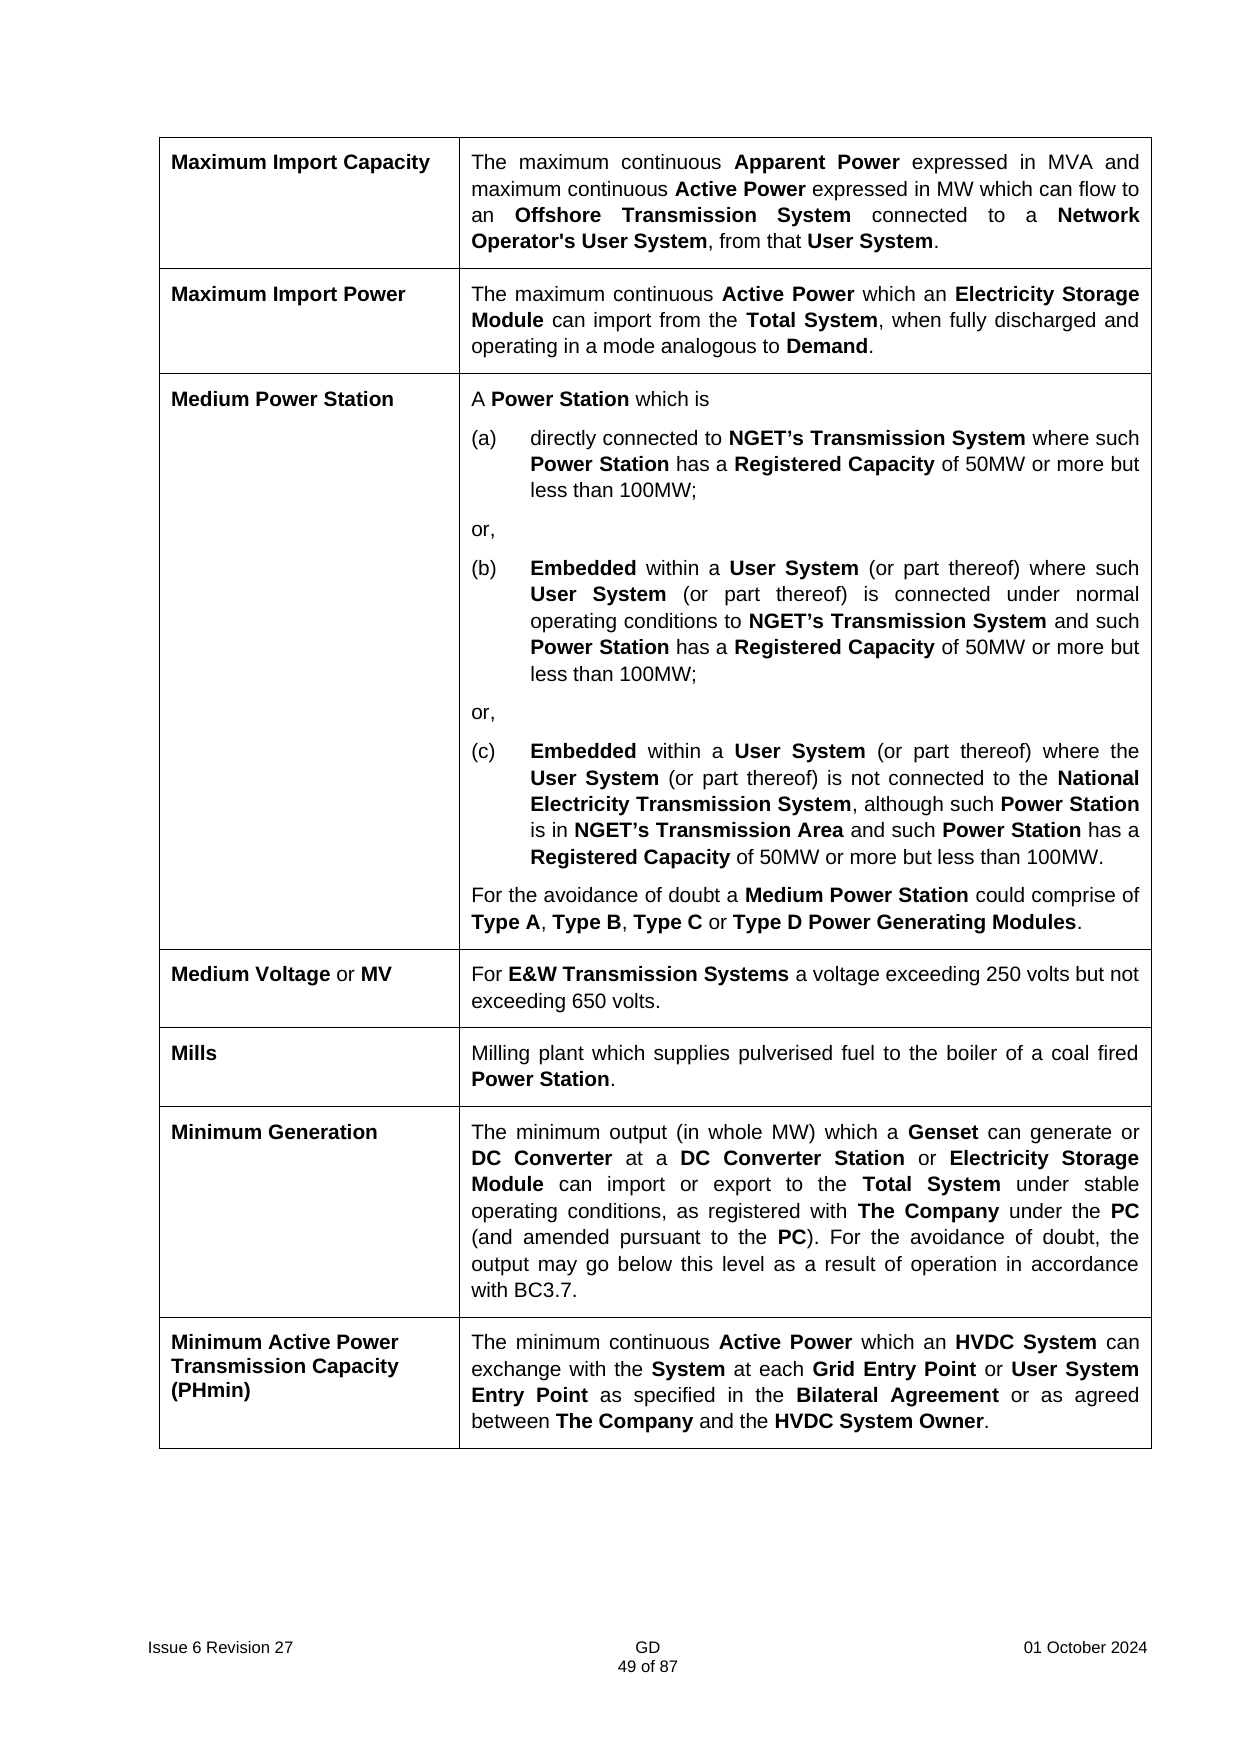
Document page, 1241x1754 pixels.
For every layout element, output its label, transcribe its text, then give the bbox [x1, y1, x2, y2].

table_cell A Power Station which is (a) directly connected to NGET’s Transmission System where such Power Station has a Registered Capacity of 50MW or more but less than 100MW; or, (b) Embedded within a User System (or part thereof) where such User System (or part thereof) is connected under normal operating conditions to NGET’s Transmission System and such Power Station has a Registered Capacity of 50MW or more but less than 100MW; or, (c) Embedded within a User System (or part thereof) where the User System (or part thereof) is not connected to the National Electricity Transmission System, although such Power Station is in NGET’s Transmission Area and such Power Station has a Registered Capacity of 50MW or more but less than 100MW. For the avoidance of doubt a Medium Power Station could comprise of Type A, Type B, Type C or Type D Power Generating Modules. [460, 374, 1151, 948]
table_cell Minimum Active Power Transmission Capacity (PHmin) [160, 1318, 459, 1448]
table_cell The maximum continuous Active Power which an Electricity Storage Module can import from the Total System, when fully discharged and operating in a mode analogous to Demand. [460, 269, 1151, 373]
table_cell Milling plant which supplies pulverised fuel to the boiler of a coal fired Power Station. [460, 1028, 1151, 1106]
table_cell Medium Power Station [160, 374, 459, 948]
table_cell The minimum continuous Active Power which an HVDC System can exchange with the System at each Grid Entry Point or User System Entry Point as specified in the Bilateral Agreement or as agreed between The Company and the HVDC System Owner. [460, 1318, 1151, 1448]
table_cell The maximum continuous Apparent Power expressed in MVA and maximum continuous Active Power expressed in MW which can flow to an Offshore Transmission System connected to a Network Operator's User System, from that User System. [460, 138, 1151, 268]
table_cell Maximum Import Capacity [160, 138, 459, 268]
table_cell For E&W Transmission Systems a voltage exceeding 250 volts but not exceeding 650 volts. [460, 950, 1151, 1027]
table_cell The minimum output (in whole MW) which a Genset can generate or DC Converter at a DC Converter Station or Electricity Storage Module can import or export to the Total System under stable operating conditions, as registered with The Company under the PC (and amended pursuant to the PC). For the avoidance of doubt, the output may go below this level as a result of operation in accordance with BC3.7. [460, 1107, 1151, 1317]
table_cell Medium Voltage or MV [160, 950, 459, 1027]
table_cell Mills [160, 1028, 459, 1106]
table_cell Maximum Import Power [160, 269, 459, 373]
table_cell Minimum Generation [160, 1107, 459, 1317]
